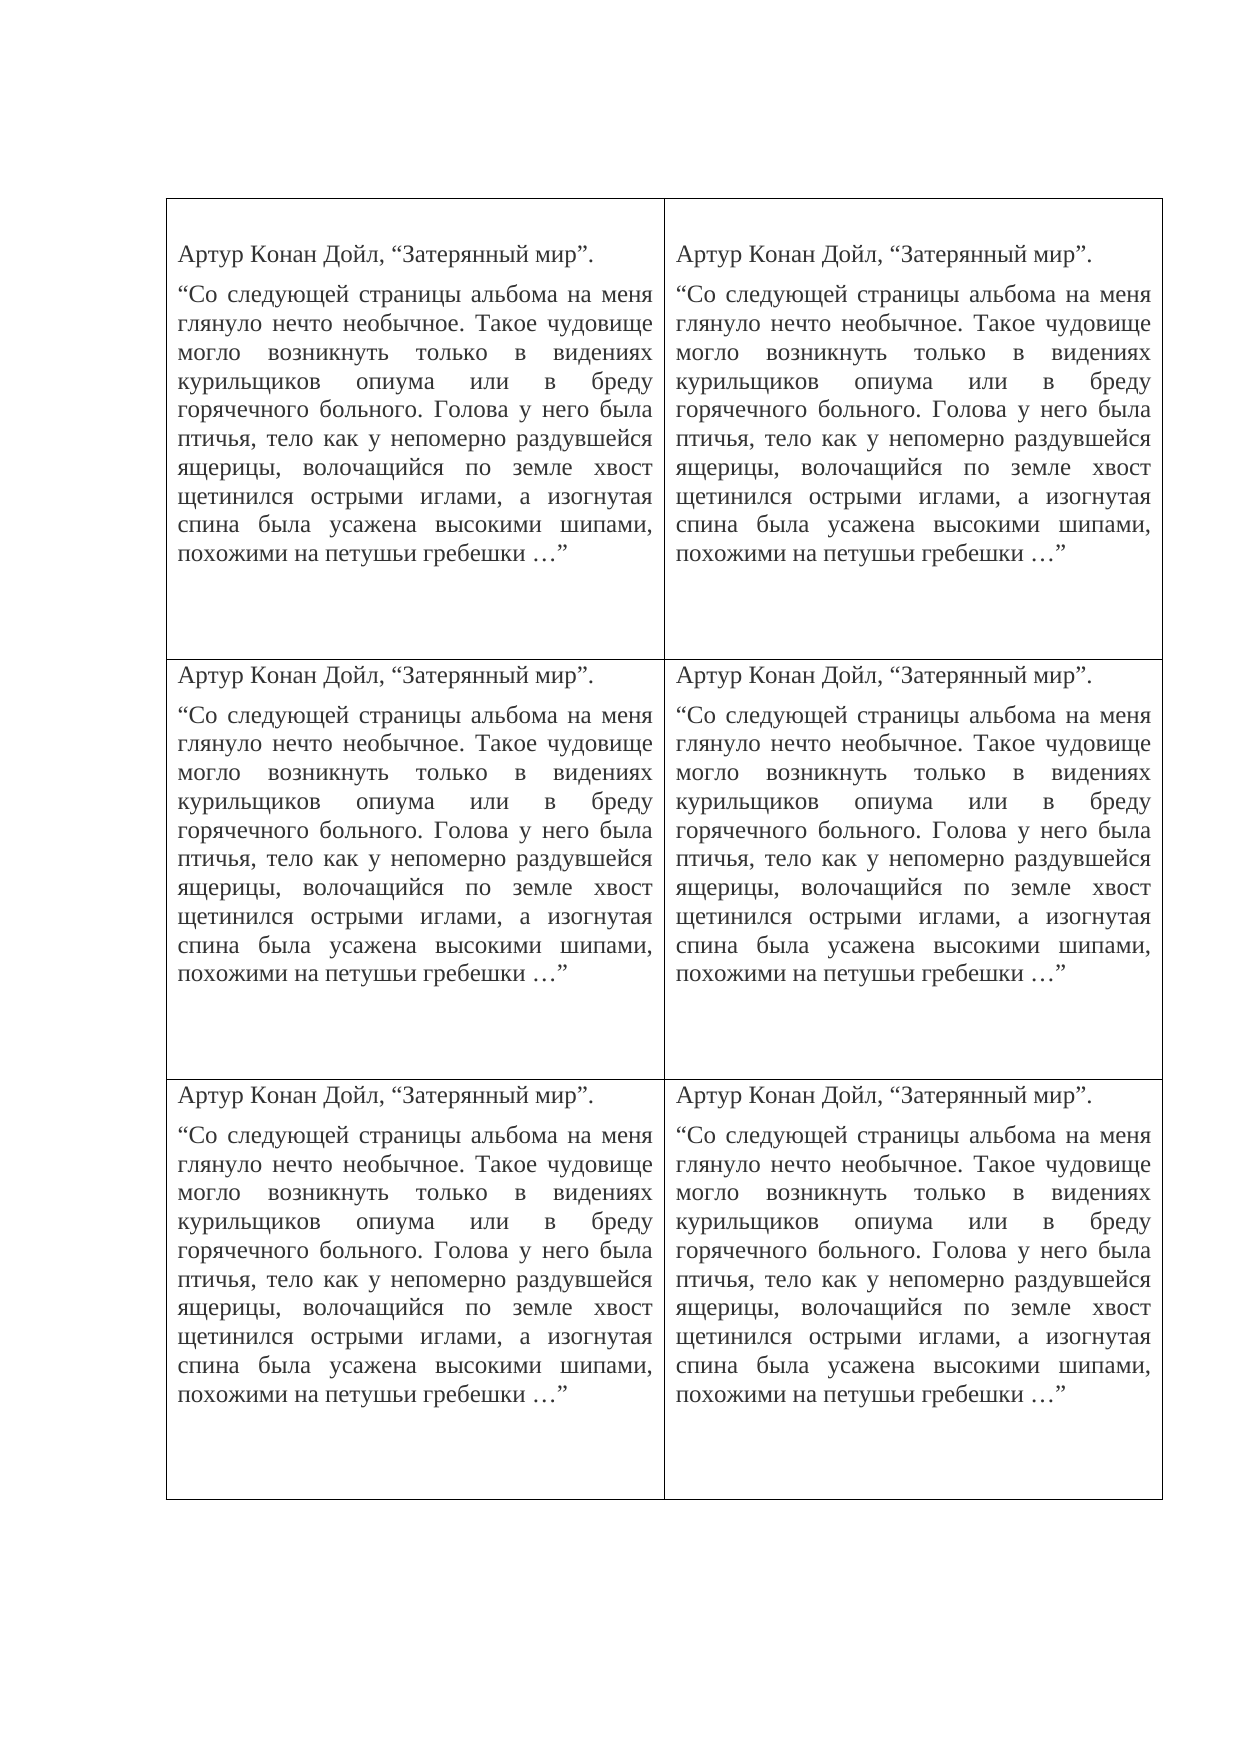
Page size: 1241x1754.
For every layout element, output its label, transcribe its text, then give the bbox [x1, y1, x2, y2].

table_header Артур Конан Дойл, “Затерянный мир”. “Со следующей страницы альбома на меня глянуло нечто необычное. Такое чудовище могло возникнуть только в видениях курильщиков опиума или в бреду горячечного больного. Голова у него была птичья, тело как у непомерно раздувшейся ящерицы, волочащийся по земле хвост щетинился острыми иглами, а изогнутая спина была усажена высокими шипами, похожими на петушьи гребешки …” [665, 199, 1162, 659]
table_cell Артур Конан Дойл, “Затерянный мир”. “Со следующей страницы альбома на меня глянуло нечто необычное. Такое чудовище могло возникнуть только в видениях курильщиков опиума или в бреду горячечного больного. Голова у него была птичья, тело как у непомерно раздувшейся ящерицы, волочащийся по земле хвост щетинился острыми иглами, а изогнутая спина была усажена высокими шипами, похожими на петушьи гребешки …” [665, 660, 1162, 1079]
table_cell Артур Конан Дойл, “Затерянный мир”. “Со следующей страницы альбома на меня глянуло нечто необычное. Такое чудовище могло возникнуть только в видениях курильщиков опиума или в бреду горячечного больного. Голова у него была птичья, тело как у непомерно раздувшейся ящерицы, волочащийся по земле хвост щетинился острыми иглами, а изогнутая спина была усажена высокими шипами, похожими на петушьи гребешки …” [167, 1080, 664, 1499]
table_cell Артур Конан Дойл, “Затерянный мир”. “Со следующей страницы альбома на меня глянуло нечто необычное. Такое чудовище могло возникнуть только в видениях курильщиков опиума или в бреду горячечного больного. Голова у него была птичья, тело как у непомерно раздувшейся ящерицы, волочащийся по земле хвост щетинился острыми иглами, а изогнутая спина была усажена высокими шипами, похожими на петушьи гребешки …” [167, 660, 664, 1079]
table_header Артур Конан Дойл, “Затерянный мир”. “Со следующей страницы альбома на меня глянуло нечто необычное. Такое чудовище могло возникнуть только в видениях курильщиков опиума или в бреду горячечного больного. Голова у него была птичья, тело как у непомерно раздувшейся ящерицы, волочащийся по земле хвост щетинился острыми иглами, а изогнутая спина была усажена высокими шипами, похожими на петушьи гребешки …” [167, 199, 664, 659]
table_cell Артур Конан Дойл, “Затерянный мир”. “Со следующей страницы альбома на меня глянуло нечто необычное. Такое чудовище могло возникнуть только в видениях курильщиков опиума или в бреду горячечного больного. Голова у него была птичья, тело как у непомерно раздувшейся ящерицы, волочащийся по земле хвост щетинился острыми иглами, а изогнутая спина была усажена высокими шипами, похожими на петушьи гребешки …” [665, 1080, 1162, 1499]
